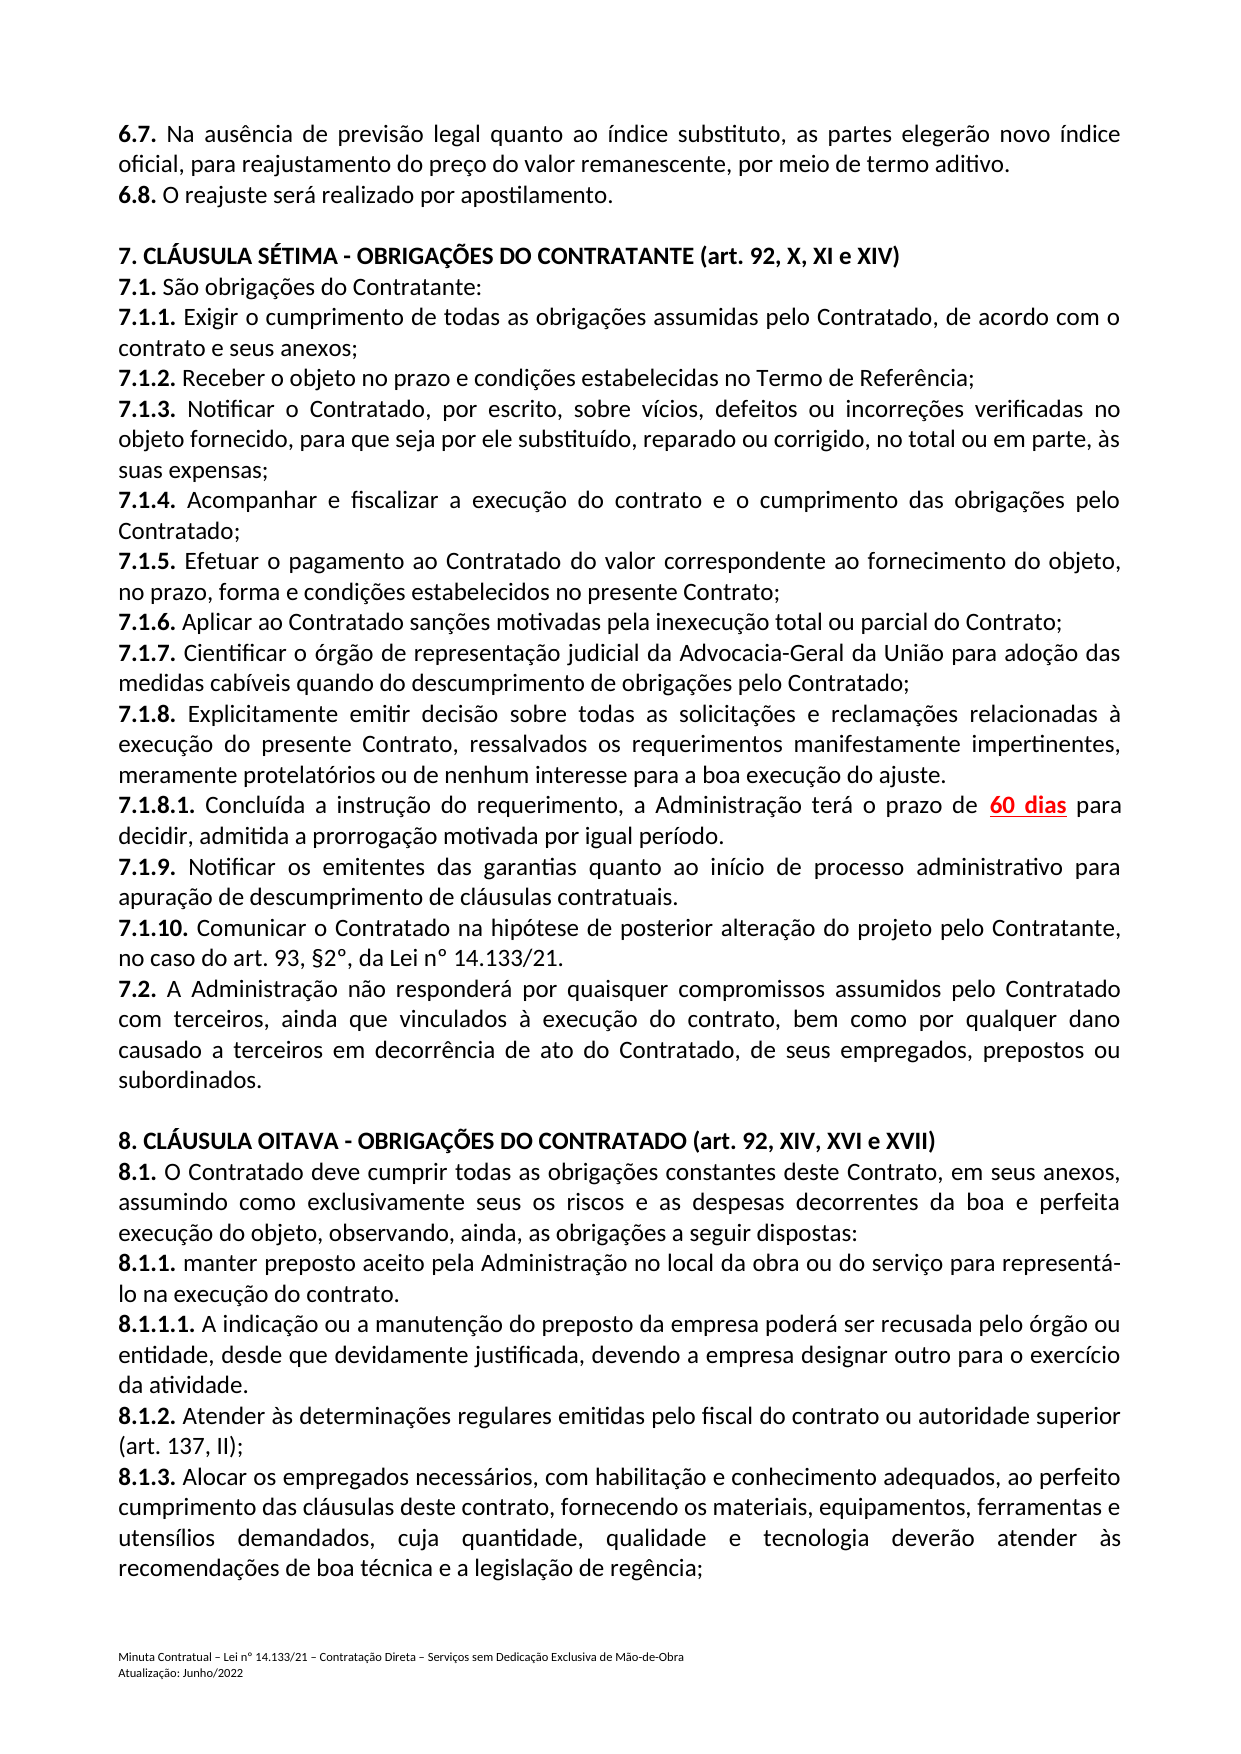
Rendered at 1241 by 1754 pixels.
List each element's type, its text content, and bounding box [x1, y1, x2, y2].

text 8.1.1.1. A indicação ou a manutenção do preposto da empresa poderá ser recusada pelo órgão ou entidade, desde que devidamente justificada, devendo a empresa designar outro para o exercício da atividade. [118, 1308, 1122, 1400]
text 7.1.9. Notificar os emitentes das garantias quanto ao início de processo administrativo para apuração de descumprimento de cláusulas contratuais. [118, 851, 1122, 912]
text 7.2. A Administração não responderá por quaisquer compromissos assumidos pelo Contratado com terceiros, ainda que vinculados à execução do contrato, bem como por qualquer dano causado a terceiros em decorrência de ato do Contratado, de seus empregados, prepostos ou subordinados. [118, 973, 1122, 1095]
text 7.1.7. Cientificar o órgão de representação judicial da Advocacia-Geral da União para adoção das medidas cabíveis quando do descumprimento de obrigações pelo Contratado; [118, 637, 1122, 698]
text 7.1.5. Efetuar o pagamento ao Contratado do valor correspondente ao fornecimento do objeto, no prazo, forma e condições estabelecidos no presente Contrato; [118, 545, 1122, 606]
text 8.1. O Contratado deve cumprir todas as obrigações constantes deste Contrato, em seus anexos, assumindo como exclusivamente seus os riscos e as despesas decorrentes da boa e perfeita execução do objeto, observando, ainda, as obrigações a seguir dispostas: [118, 1156, 1122, 1247]
text 7.1.8.1. Concluída a instrução do requerimento, a Administração terá o prazo de 60 dias para decidir, admitida a prorrogação motivada por igual período. [118, 789, 1122, 851]
text 7.1. São obrigações do Contratante: [118, 271, 1122, 301]
text 7.1.4. Acompanhar e fiscalizar a execução do contrato e o cumprimento das obrigações pelo Contratado; [118, 484, 1122, 545]
text 7.1.2. Receber o objeto no prazo e condições estabelecidas no Termo de Referência; [118, 362, 1122, 393]
text 7.1.8. Explicitamente emitir decisão sobre todas as solicitações e reclamações relacionadas à execução do presente Contrato, ressalvados os requerimentos manifestamente impertinentes, meramente protelatórios ou de nenhum interesse para a boa execução do ajuste. [118, 698, 1122, 789]
list 8. CLÁUSULA OITAVA - OBRIGAÇÕES DO CONTRATADO (art. 92, XIV, XVI e XVII) [118, 1125, 1122, 1156]
text 7.1.10. Comunicar o Contratado na hipótese de posterior alteração do projeto pelo Contratante, no caso do art. 93, §2º, da Lei nº 14.133/21. [118, 912, 1122, 973]
text 8.1.2. Atender às determinações regulares emitidas pelo fiscal do contrato ou autoridade superior (art. 137, II); [118, 1400, 1122, 1461]
list 7. CLÁUSULA SÉTIMA - OBRIGAÇÕES DO CONTRATANTE (art. 92, X, XI e XIV) [118, 240, 1122, 271]
text 7.1.6. Aplicar ao Contratado sanções motivadas pela inexecução total ou parcial do Contrato; [118, 606, 1122, 637]
text 7.1.1. Exigir o cumprimento de todas as obrigações assumidas pelo Contratado, de acordo com o contrato e seus anexos; [118, 301, 1122, 362]
text 6.8. O reajuste será realizado por apostilamento. [118, 179, 1122, 210]
text 6.7. Na ausência de previsão legal quanto ao índice substituto, as partes elegerão novo índice oficial, para reajustamento do preço do valor remanescente, por meio de termo aditivo. [118, 118, 1122, 179]
text 8.1.1. manter preposto aceito pela Administração no local da obra ou do serviço para representá-lo na execução do contrato. [118, 1247, 1122, 1308]
text 7.1.3. Notificar o Contratado, por escrito, sobre vícios, defeitos ou incorreções verificadas no objeto fornecido, para que seja por ele substituído, reparado ou corrigido, no total ou em parte, às suas expensas; [118, 393, 1122, 484]
text 8.1.3. Alocar os empregados necessários, com habilitação e conhecimento adequados, ao perfeito cumprimento das cláusulas deste contrato, fornecendo os materiais, equipamentos, ferramentas e utensílios demandados, cuja quantidade, qualidade e tecnologia deverão atender às recomendações de boa técnica e a legislação de regência; [118, 1461, 1122, 1583]
